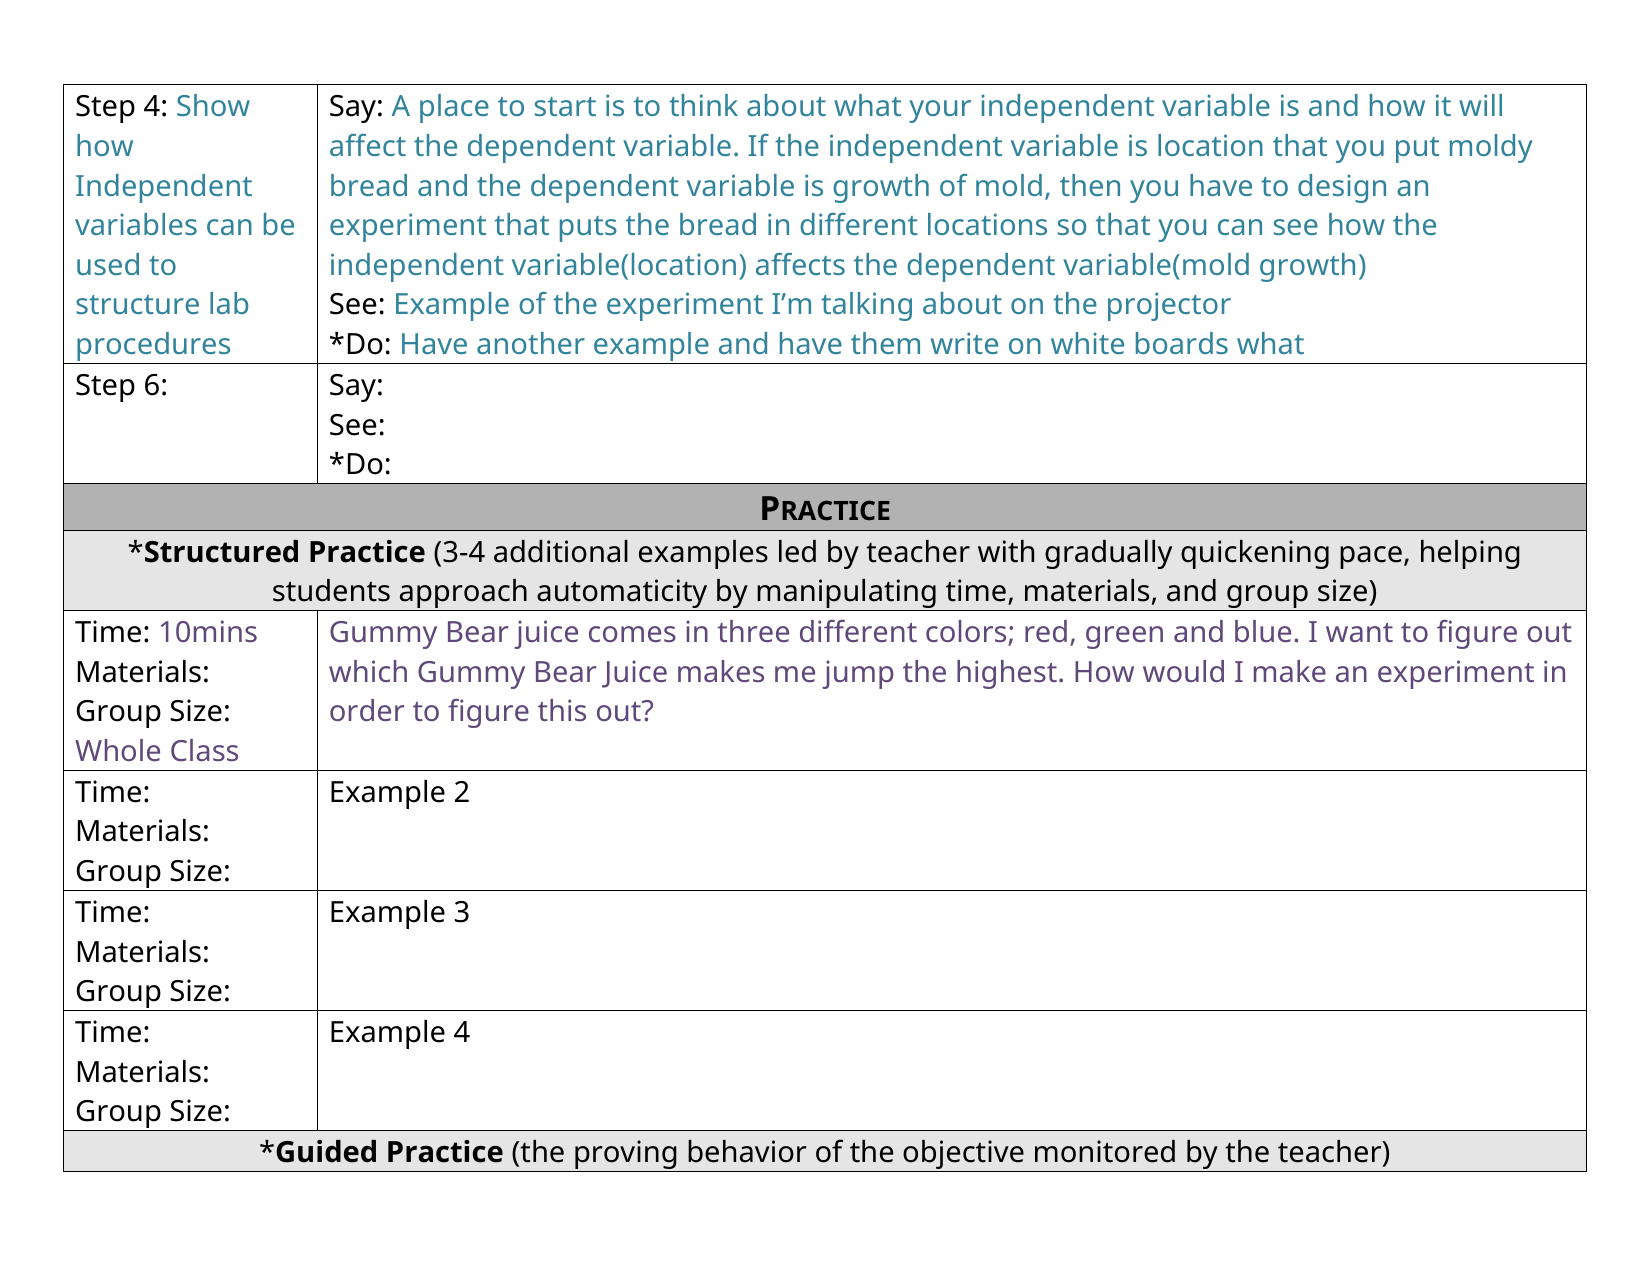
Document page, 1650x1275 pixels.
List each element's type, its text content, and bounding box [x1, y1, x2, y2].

table_cell *Guided Practice (the proving behavior of the objective monitored by the teacher) [64, 1131, 1586, 1171]
table_cell Example 3 [318, 891, 1586, 1010]
table_cell *Structured Practice (3-4 additional examples led by teacher with gradually quickening pace, helping students approach automaticity by manipulating time, materials, and group size) [64, 531, 1586, 610]
table_cell Step 4: Show how Independent variables can be used to structure lab procedures [64, 85, 317, 363]
table_cell Example 4 [318, 1011, 1586, 1130]
table_cell Time: Materials: Group Size: [64, 771, 317, 890]
table_cell Say: See: *Do: [318, 364, 1586, 483]
table_cell Step 6: [64, 364, 317, 483]
table_cell Time: 10mins Materials: Group Size: Whole Class [64, 611, 317, 770]
table_cell Say: A place to start is to think about what your independent variable is and how it will affect the dependent variable. If the independent variable is location that you put moldy bread and the dependent variable is growth of mold, then you have to design an experiment that puts the bread in different locations so that you can see how the independent variable(location) affects the dependent variable(mold growth) See: Example of the experiment I’m talking about on the projector *Do: Have another example and have them write on white boards what [318, 85, 1586, 363]
table_cell Time: Materials: Group Size: [64, 1011, 317, 1130]
table_cell Time: Materials: Group Size: [64, 891, 317, 1010]
table_cell Gummy Bear juice comes in three different colors; red, green and blue. I want to figure out which Gummy Bear Juice makes me jump the highest. How would I make an experiment in order to figure this out? [318, 611, 1586, 770]
table_cell Practice [64, 484, 1586, 530]
table_cell Example 2 [318, 771, 1586, 890]
